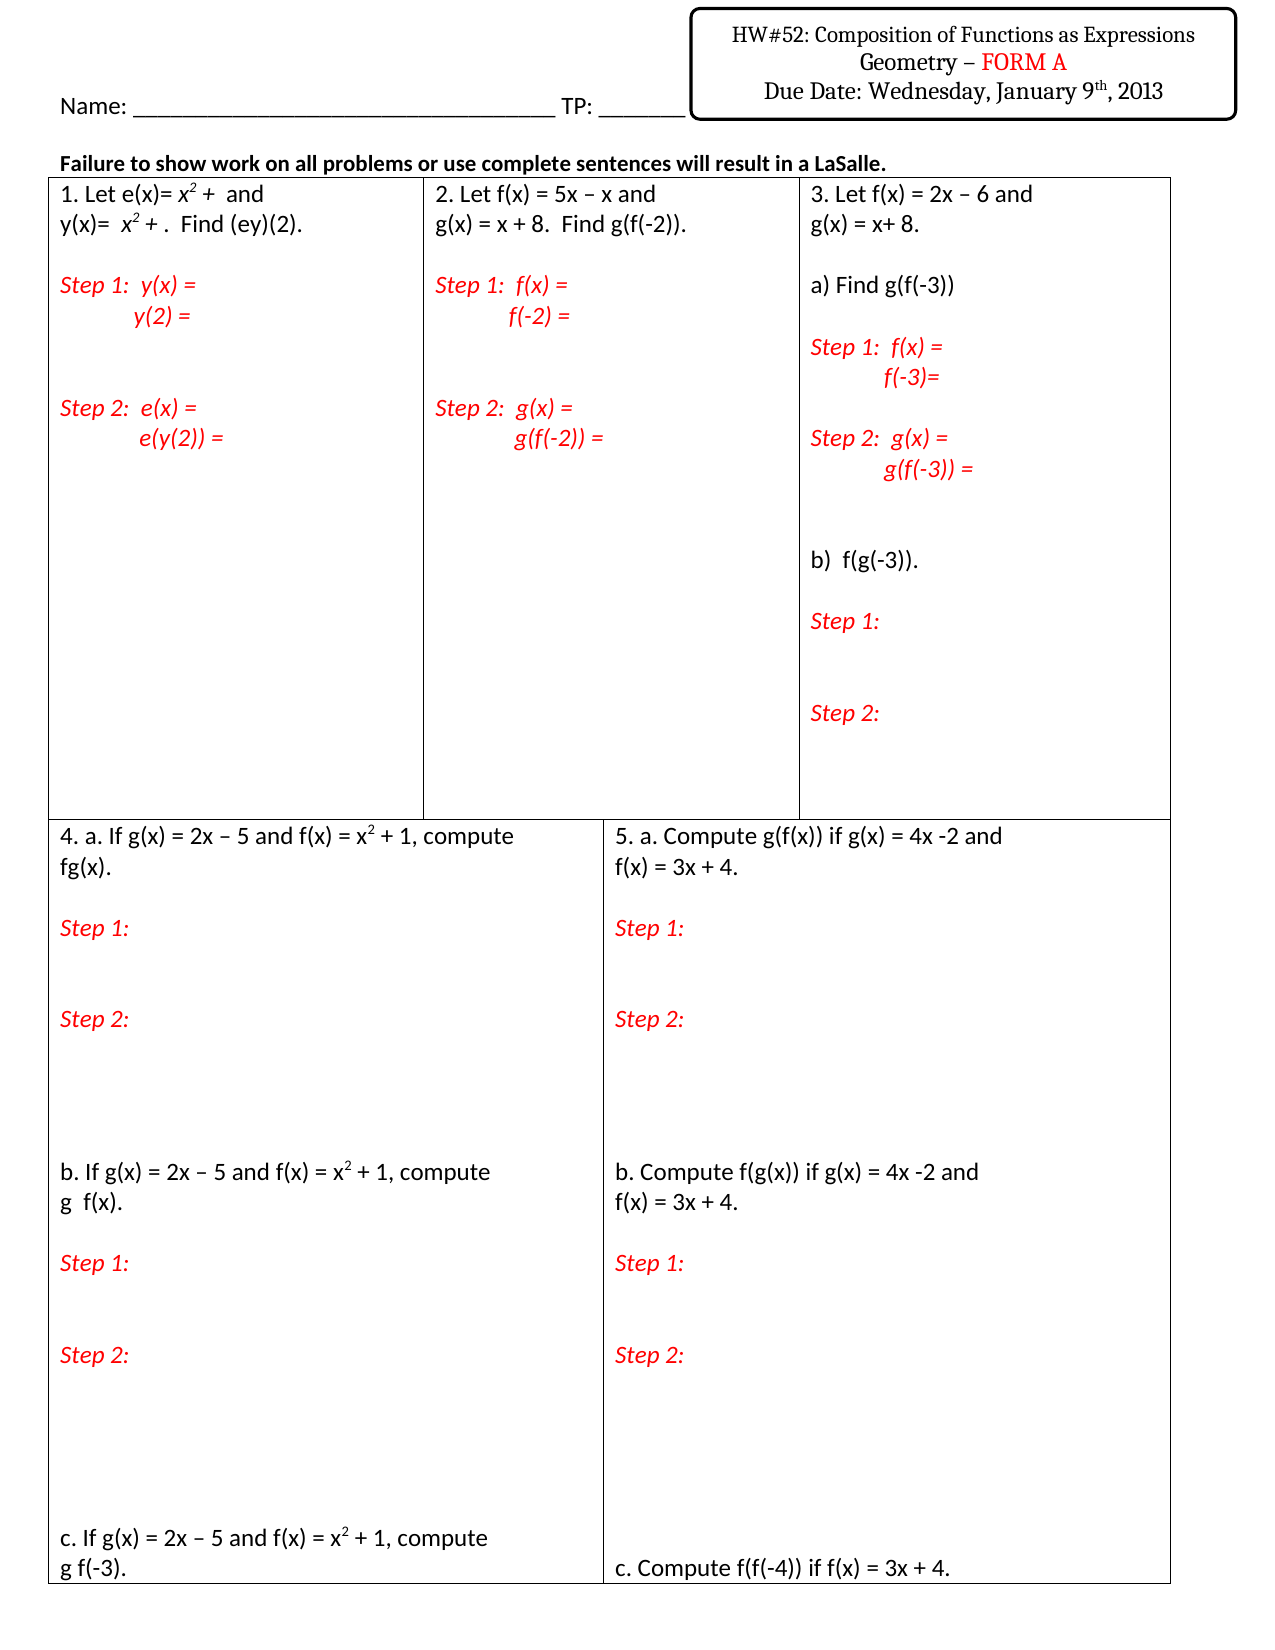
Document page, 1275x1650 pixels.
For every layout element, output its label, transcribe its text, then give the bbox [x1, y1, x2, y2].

text Name: __________________________________ TP: _______ [60, 91, 695, 121]
text Failure to show work on all problems or use complete sentences will result in a LaSalle. [60, 149, 1215, 177]
table_header 2. Let f(x) = 5x – x and g(x) = x + 8. Find g(f(-2)). Step 1: f(x) = f(-2) = Step 2: g(x) = g(f(-2)) = [424, 178, 799, 819]
table_header 3. Let f(x) = 2x – 6 and g(x) = x+ 8. a) Find g(f(-3)) Step 1: f(x) = f(-3)= Step 2: g(x) = g(f(-3)) = b) f(g(-3)). Step 1: Step 2: [800, 178, 1170, 819]
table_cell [49, 820, 603, 1583]
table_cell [604, 820, 1170, 1583]
table_header 1. Let e(x)= x2 + and y(x)= x2 + . Find (ey)(2). Step 1: y(x) = y(2) = Step 2: e(x) = e(y(2)) = [49, 178, 423, 819]
